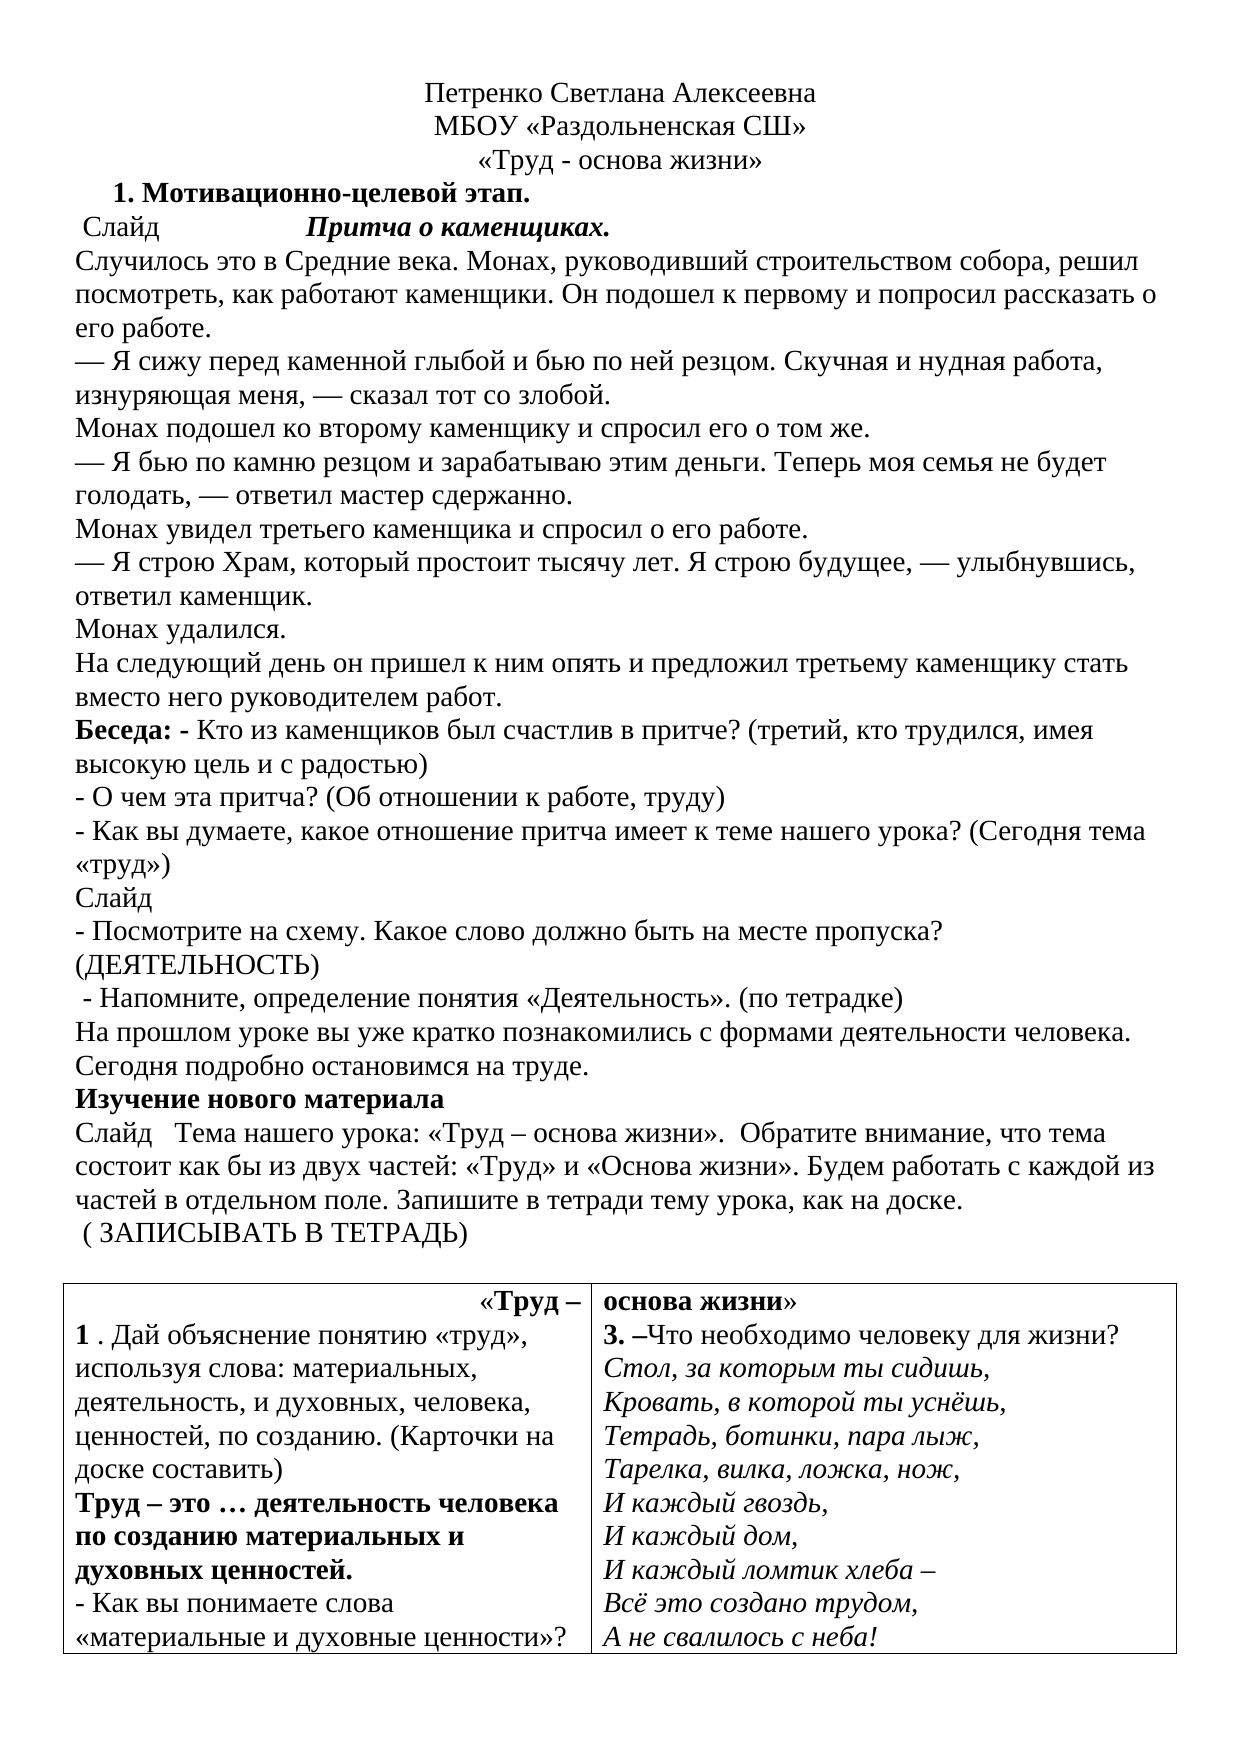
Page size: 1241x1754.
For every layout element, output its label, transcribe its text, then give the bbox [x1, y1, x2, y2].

text Петренко Светлана Алексеевна [75, 75, 1165, 108]
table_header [64, 1284, 591, 1652]
text Случилось это в Средние века. Монах, руководивший строительством собора, решил посмотреть, как работают каменщики. Он подошел к первому и попросил рассказать о его работе. [75, 243, 1165, 343]
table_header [592, 1284, 1176, 1652]
text — Я сижу перед каменной глыбой и бью по ней резцом. Скучная и нудная работа, изнуряющая меня, — сказал тот со злобой. [75, 343, 1165, 410]
text Слайд [75, 880, 1165, 913]
text Монах удалился. [75, 612, 1165, 645]
text - Как вы думаете, какое отношение притча имеет к теме нашего урока? (Сегодня тема «труд») [75, 813, 1165, 880]
text — Я строю Храм, который простоит тысячу лет. Я строю будущее, — улыбнувшись, ответил каменщик. [75, 544, 1165, 612]
text «Труд - основа жизни» [75, 142, 1165, 176]
text - Посмотрите на схему. Какое слово должно быть на месте пропуска? (ДЕЯТЕЛЬНОСТЬ) [75, 913, 1165, 981]
text На прошлом уроке вы уже кратко познакомились с формами деятельности человека. Сегодня подробно остановимся на труде. [75, 1014, 1165, 1081]
text — Я бью по камню резцом и зарабатываю этим деньги. Теперь моя семья не будет голодать, — ответил мастер сдержанно. [75, 444, 1165, 511]
text Беседа: - Кто из каменщиков был счастлив в притче? (третий, кто трудился, имея высокую цель и с радостью) [75, 712, 1165, 779]
text 1. Мотивационно-целевой этап. [112, 176, 1165, 209]
text ( ЗАПИСЫВАТЬ В ТЕТРАДЬ) [75, 1215, 1165, 1249]
text Слайд Притча о каменщиках. [75, 209, 1165, 243]
text - О чем эта притча? (Об отношении к работе, труду) [75, 779, 1165, 813]
text Монах увидел третьего каменщика и спросил о его работе. [75, 511, 1165, 544]
text - Напомните, определение понятия «Деятельность». (по тетрадке) [75, 981, 1165, 1014]
text На следующий день он пришел к ним опять и предложил третьему каменщику стать вместо него руководителем работ. [75, 645, 1165, 712]
text МБОУ «Раздольненская СШ» [75, 108, 1165, 142]
text Монах подошел ко второму каменщику и спросил его о том же. [75, 410, 1165, 444]
text Слайд Тема нашего урока: «Труд – основа жизни». Обратите внимание, что тема состоит как бы из двух частей: «Труд» и «Основа жизни». Будем работать с каждой из частей в отдельном поле. Запишите в тетради тему урока, как на доске. [75, 1115, 1165, 1215]
text Изучение нового материала [75, 1081, 1165, 1115]
